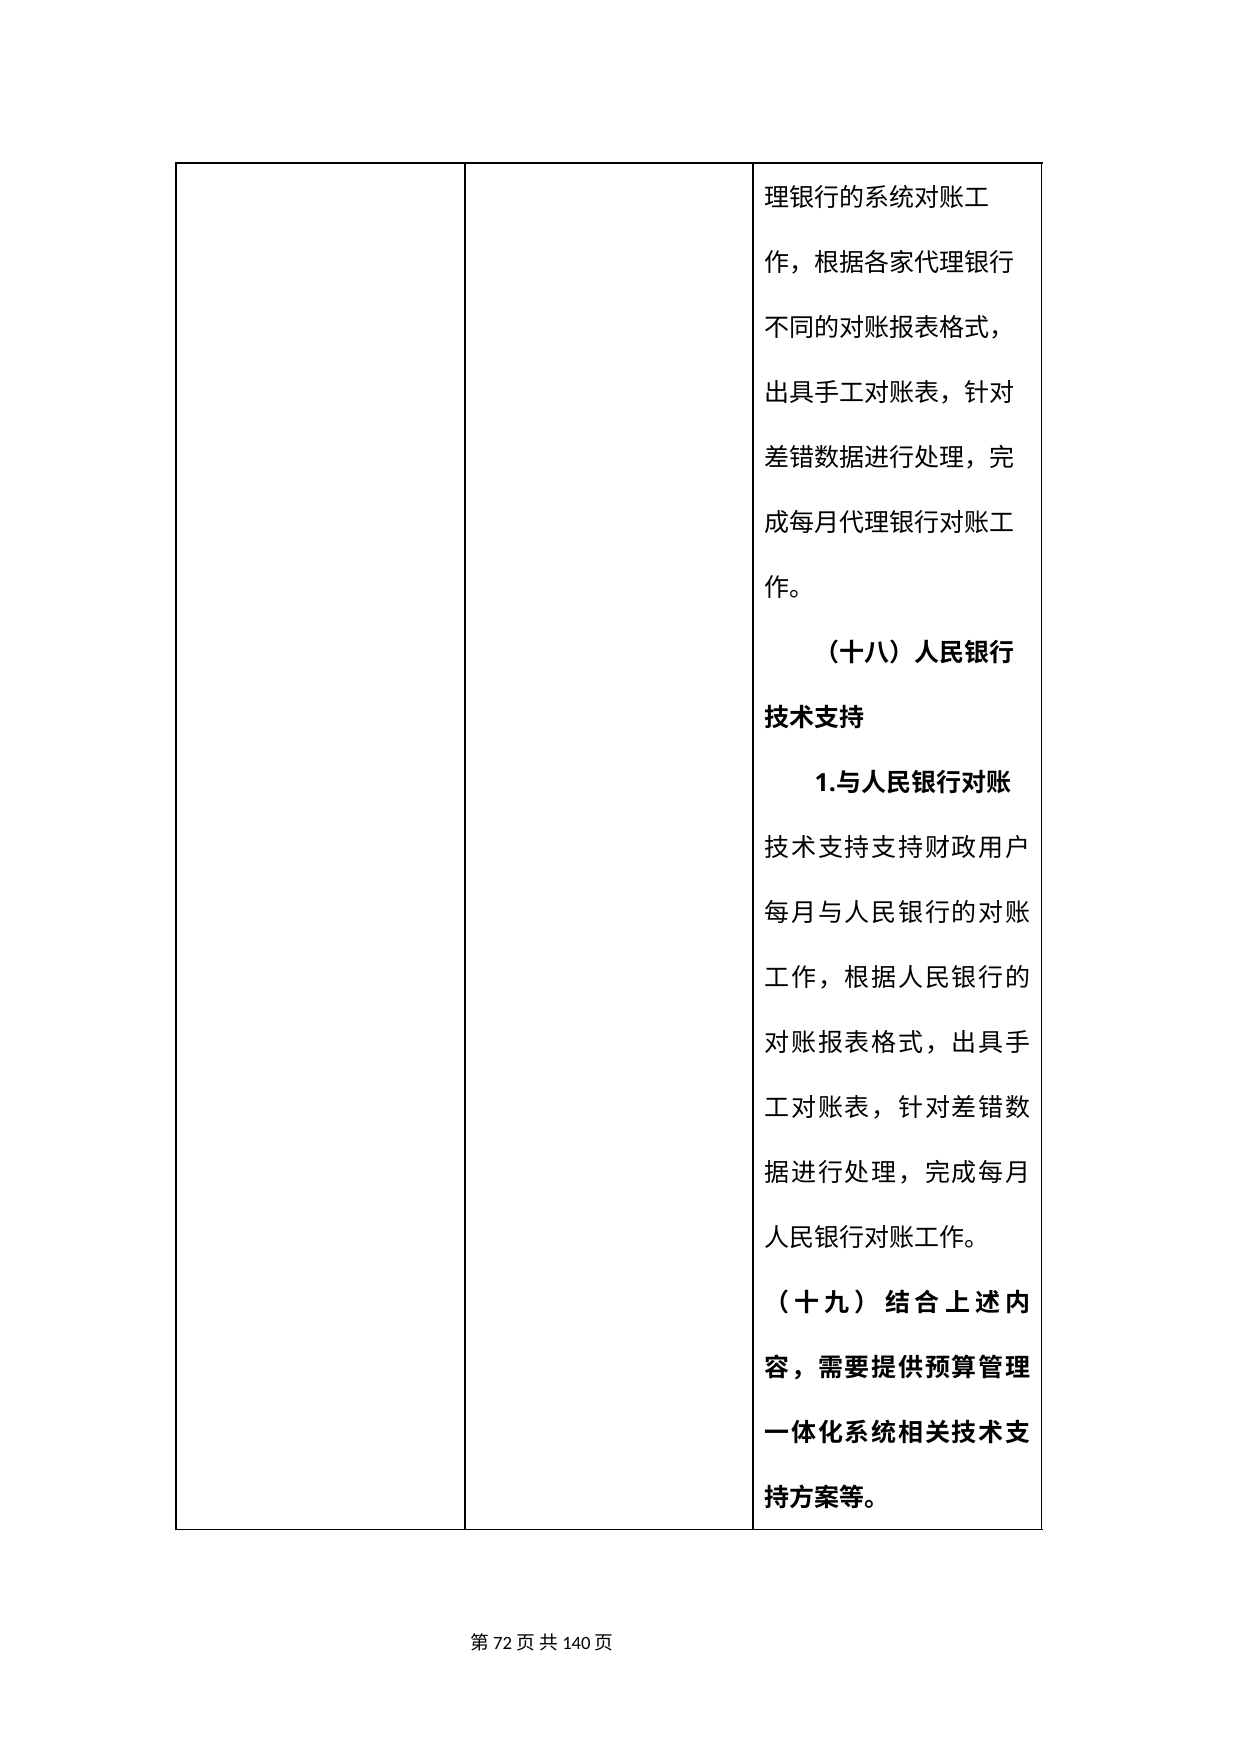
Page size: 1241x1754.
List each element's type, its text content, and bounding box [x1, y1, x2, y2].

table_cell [754, 164, 1041, 1528]
table_cell 3 [177, 164, 464, 1528]
table_cell [466, 164, 752, 1528]
